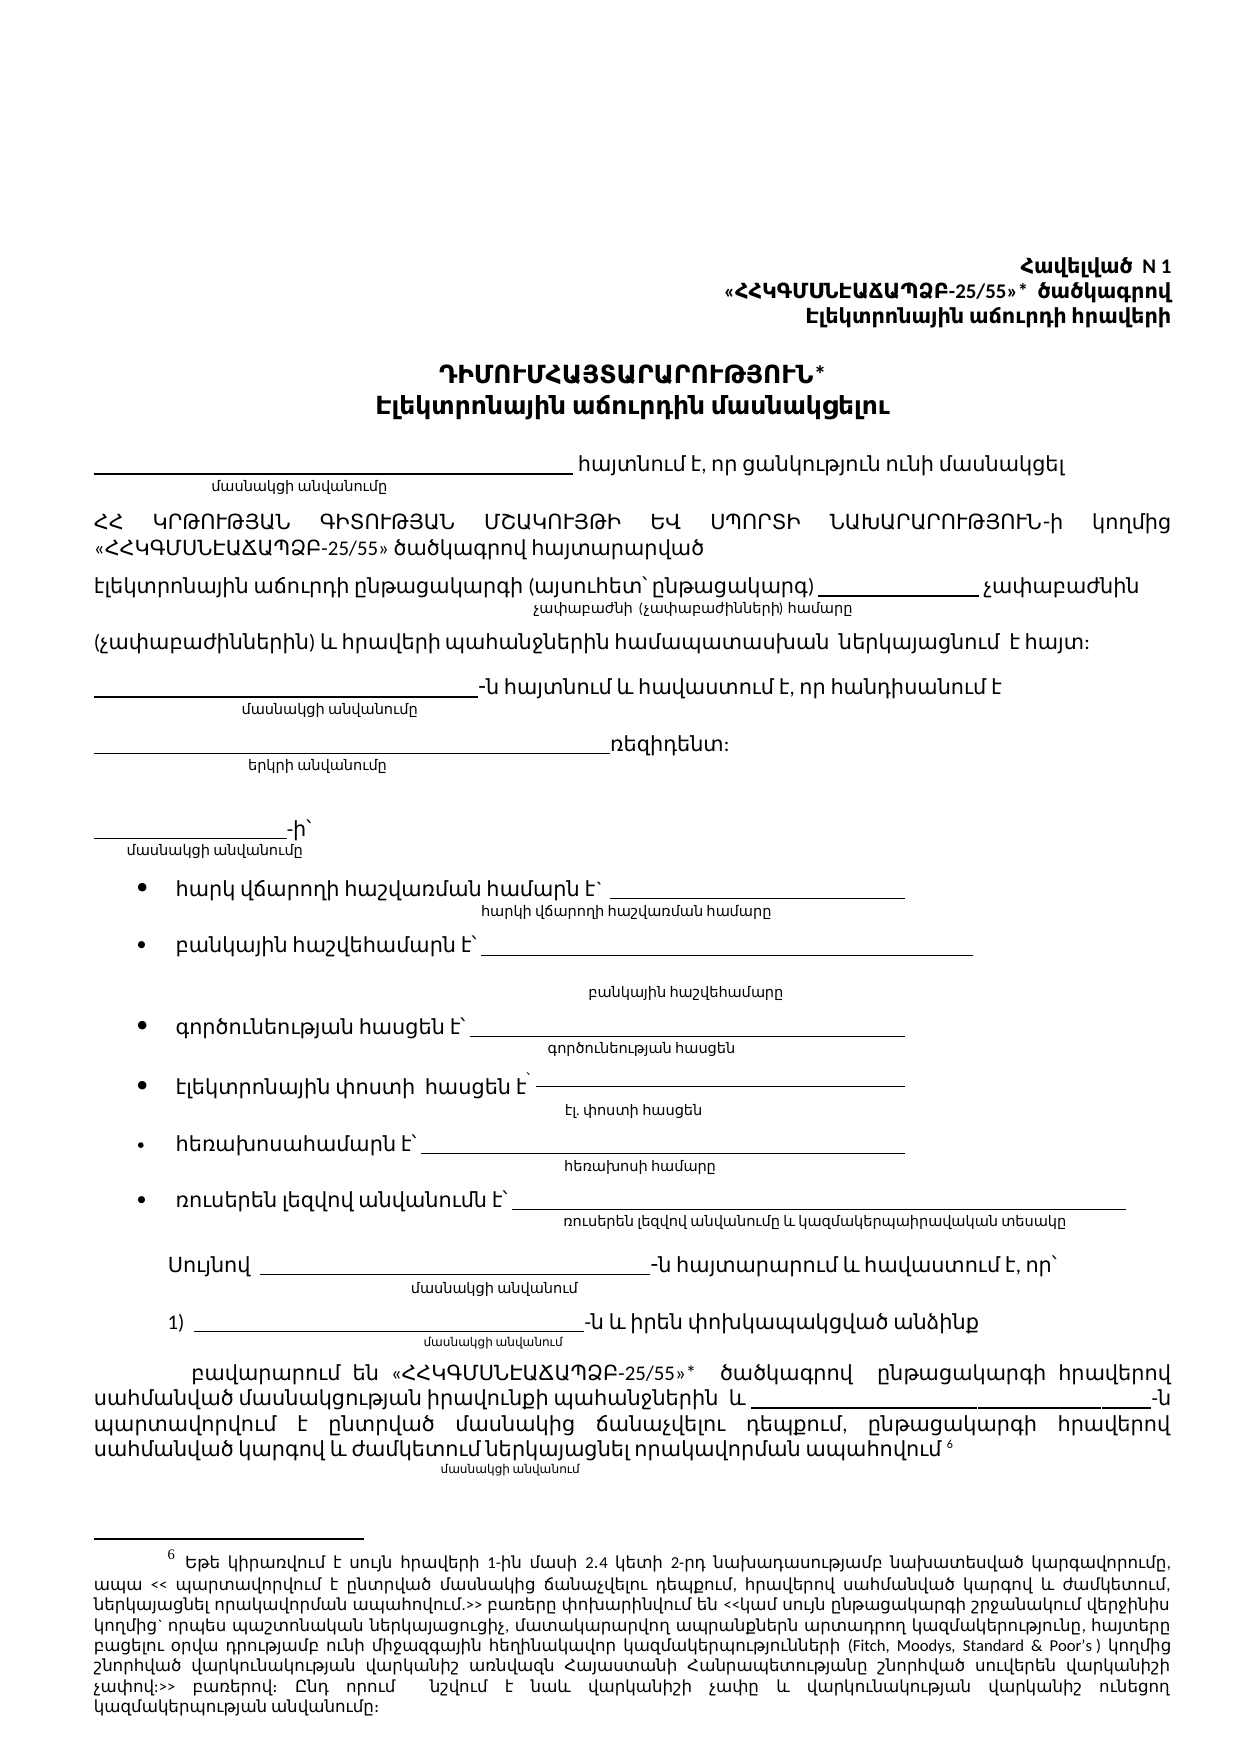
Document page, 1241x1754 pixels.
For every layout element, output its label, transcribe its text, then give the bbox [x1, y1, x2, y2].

text մասնակցի անվանում [94, 1279, 1171, 1309]
list հարկ վճարողի հաշվառման համարն է` [138, 872, 1171, 902]
list ռուսերեն լեզվով անվանումն է՝ [138, 1187, 1171, 1213]
text բանկային հաշվեհամարը [94, 983, 1171, 1014]
text Սույնով -ն հայտարարում և հավաստում է, որ՝ [94, 1248, 1171, 1279]
text բավարարում են «ՀՀԿԳՄՍՆԷԱՃԱՊՁԲ-25/55»* ծածկագրով ընթացակարգի հրավերով սահմանված մասնակցության իրավունքի պահանջներին և -ն պարտավորվում է ընտրված մասնակից ճանաչվելու դեպքում, ընթացակարգի հրավերով սահմանված կարգով և ժամկետում ներկայացնել որակավորման ապահովում [94, 1360, 1171, 1462]
text մասնակցի անվանումը [94, 477, 1171, 507]
text էլ. փոստի հասցեն [94, 1101, 1171, 1131]
text ՀՀ ԿՐԹՈՒԹՅԱՆ ԳԻՏՈՒԹՅԱՆ ՄՇԱԿՈՒՅԹԻ ԵՎ ՍՊՈՐՏԻ ՆԱԽԱՐԱՐՈՒԹՅՈՒՆ-ի կողմից «ՀՀԿԳՄՍՆԷԱՃԱՊՁԲ-25/55» ծածկագրով հայտարարված [94, 507, 1171, 561]
text հայտնում է, որ ցանկություն ունի մասնակցել [94, 451, 1171, 477]
text ԴԻՄՈՒՄՀԱՅՏԱՐԱՐՈՒԹՅՈՒՆ* [94, 360, 1171, 390]
text մասնակցի անվանումը [94, 841, 1171, 872]
text չափաբաժնի (չափաբաժինների) համարը [94, 599, 1171, 629]
text հարկի վճարողի հաշվառման համարը [94, 902, 1171, 933]
text երկրի անվանումը [94, 756, 1171, 787]
text մասնակցի անվանում [94, 1462, 1171, 1487]
text հեռախոսի համարը [462, 1157, 1171, 1187]
list բանկային հաշվեհամարն է՝ [138, 933, 1171, 983]
text ռեզիդենտ: [94, 731, 1171, 756]
text մասնակցի անվանում [94, 1335, 1171, 1360]
list գործունեության հասցեն է՝ [138, 1014, 1171, 1040]
text էլեկտրոնային աճուրդի ընթացակարգի (այսուհետ՝ ընթացակարգ) չափաբաժնին [94, 573, 1171, 599]
list հեռախոսահամարն է՝ [138, 1131, 1171, 1157]
text Հավելված N 1 [94, 253, 1171, 278]
text -ն հայտնում և հավաստում է, որ հանդիսանում է [94, 670, 1171, 701]
text գործունեության հասցեն [94, 1040, 1171, 1070]
text -ի՝ [94, 816, 1171, 841]
text ռուսերեն լեզվով անվանումը և կազմակերպաիրավական տեսակը [94, 1213, 1171, 1243]
list էլեկտրոնային փոստի հասցեն է՝ [138, 1070, 1171, 1101]
text 1) -ն և իրեն փոխկապակցված անձինք [94, 1309, 1171, 1335]
text (չափաբաժիններին) և հրավերի պահանջներին համապատասխան ներկայացնում է հայտ: [94, 629, 1171, 655]
text Էլեկտրոնային աճուրդի հրավերի [94, 304, 1171, 329]
subtitle Էլեկտրոնային աճուրդին մասնակցելու [94, 390, 1171, 421]
text «ՀՀԿԳՄՍՆԷԱՃԱՊՁԲ-25/55»* ծածկագրով [94, 278, 1171, 304]
text մասնակցի անվանումը [94, 701, 1171, 731]
